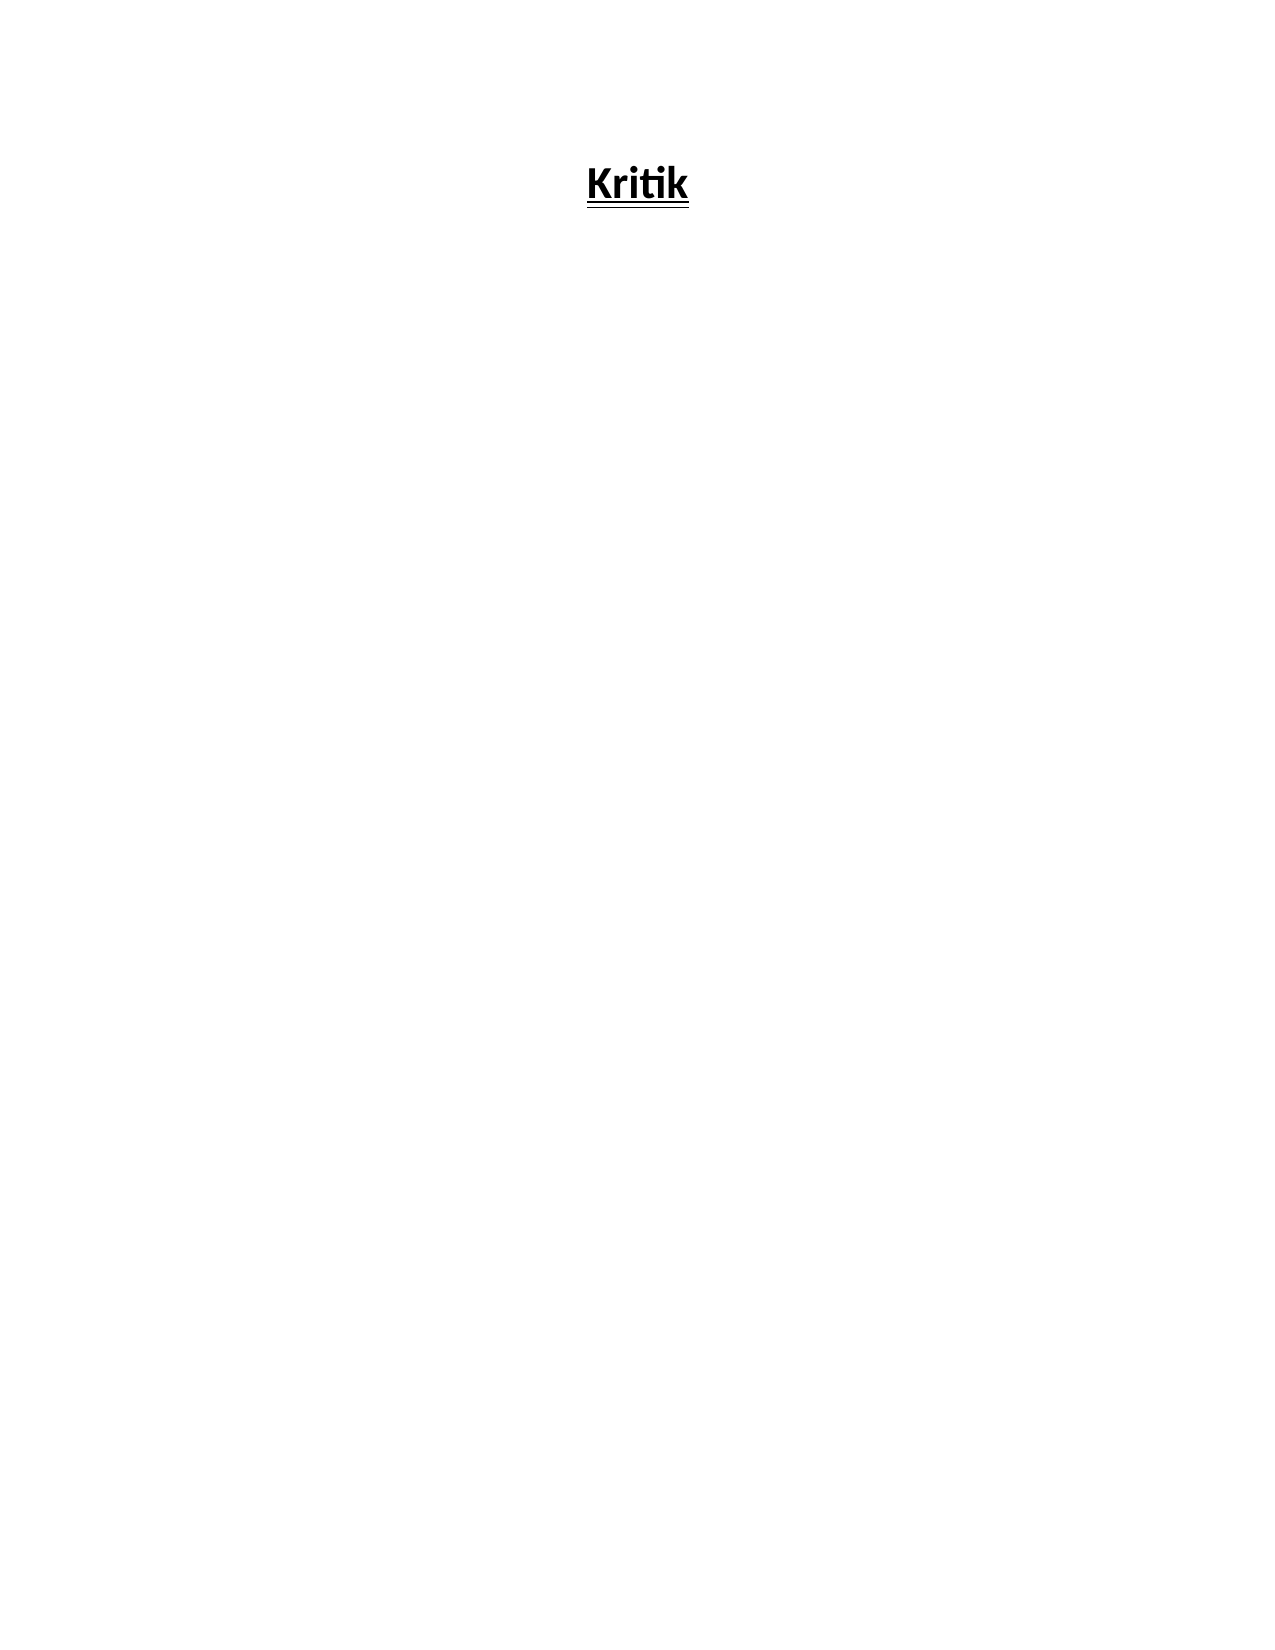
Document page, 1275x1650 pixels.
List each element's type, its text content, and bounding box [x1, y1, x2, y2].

subtitle Kritik [187, 154, 1087, 210]
